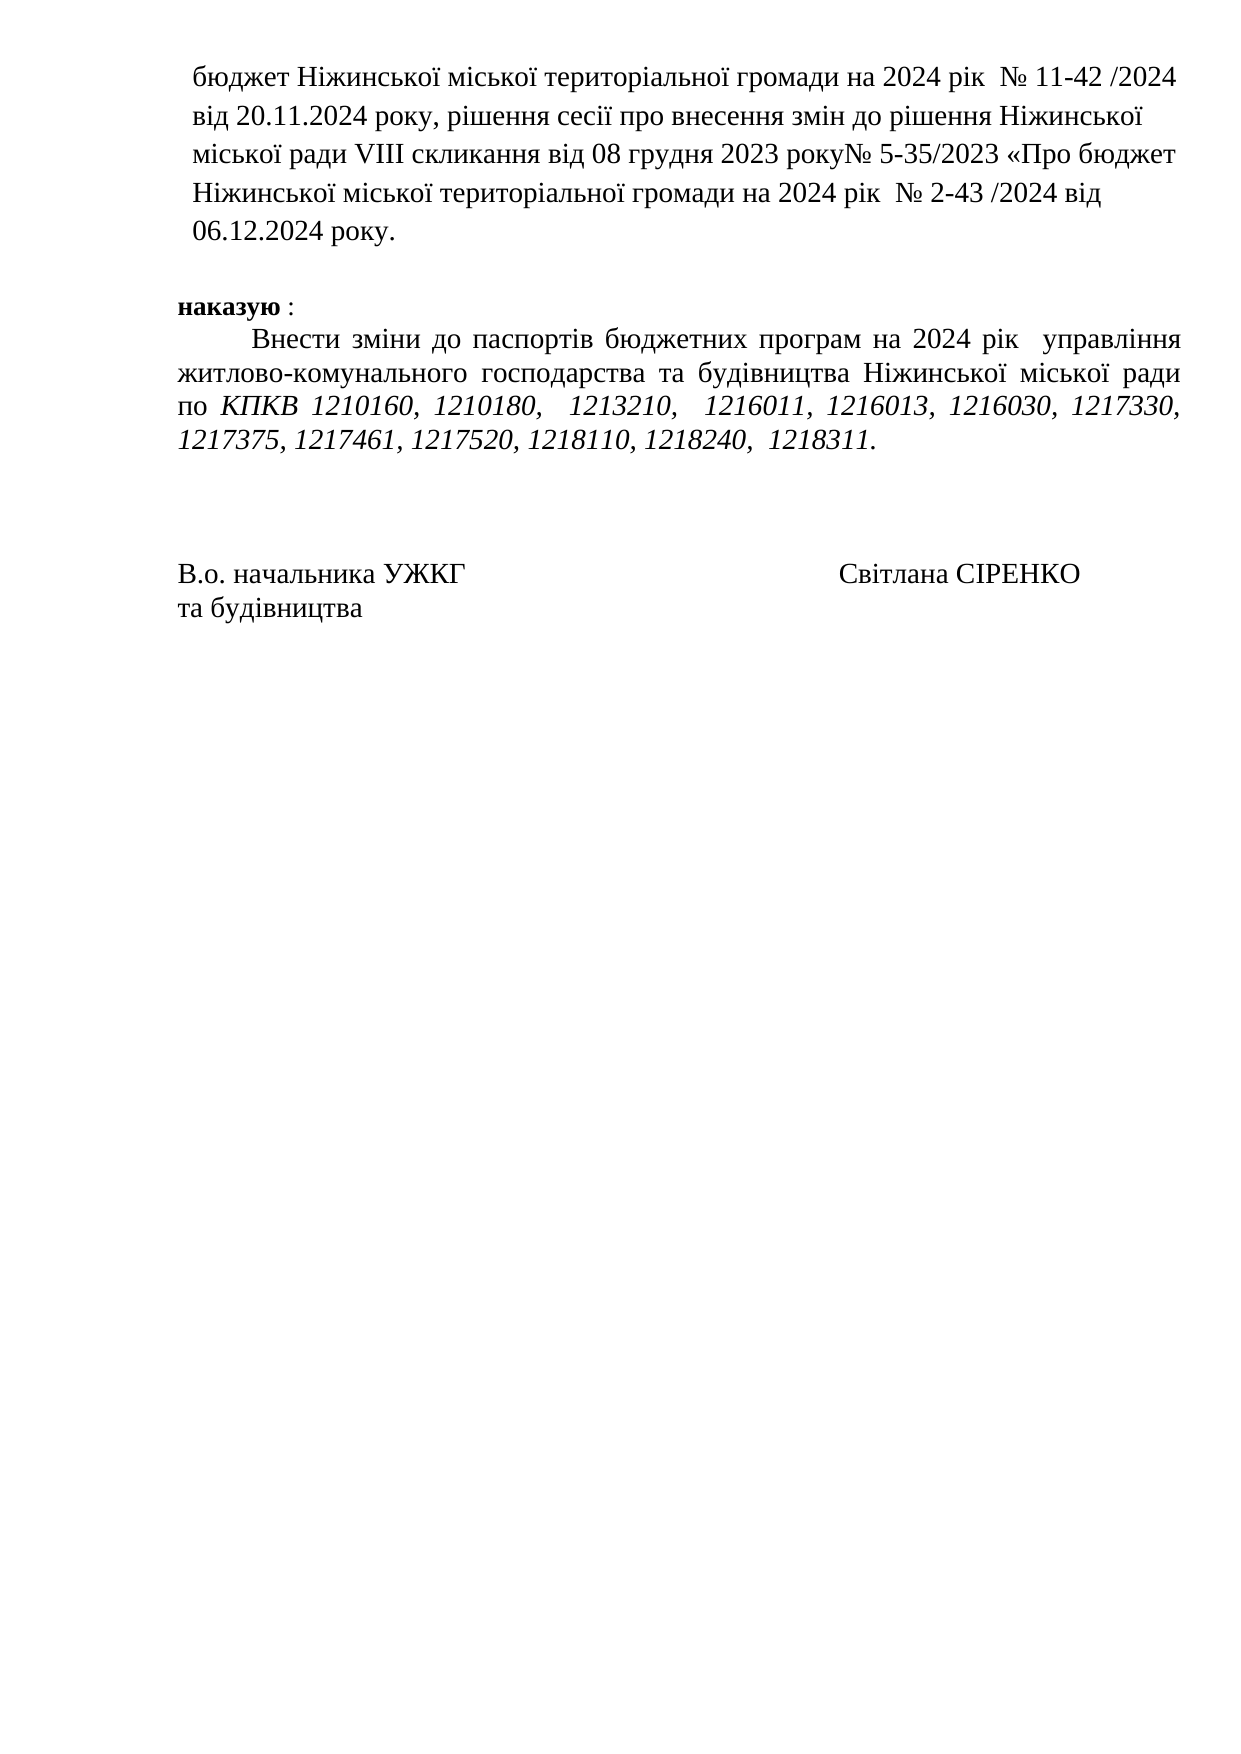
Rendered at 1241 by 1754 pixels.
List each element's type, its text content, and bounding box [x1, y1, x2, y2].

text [177, 59, 1181, 247]
text В.о. начальника УЖКГ Світлана СІРЕНКО та будівництва [177, 556, 1181, 623]
text наказую : [177, 290, 1181, 321]
text Внести зміни до паспортів бюджетних програм на 2024 рік управління житлово-комунального господарства та будівництва Ніжинської міської ради по КПКВ 1210160, 1210180, 1213210, 1216011, 1216013, 1216030, 1217330, 1217375, 1217461, 1217520, 1218110, 1218240, 1218311. [177, 321, 1181, 456]
